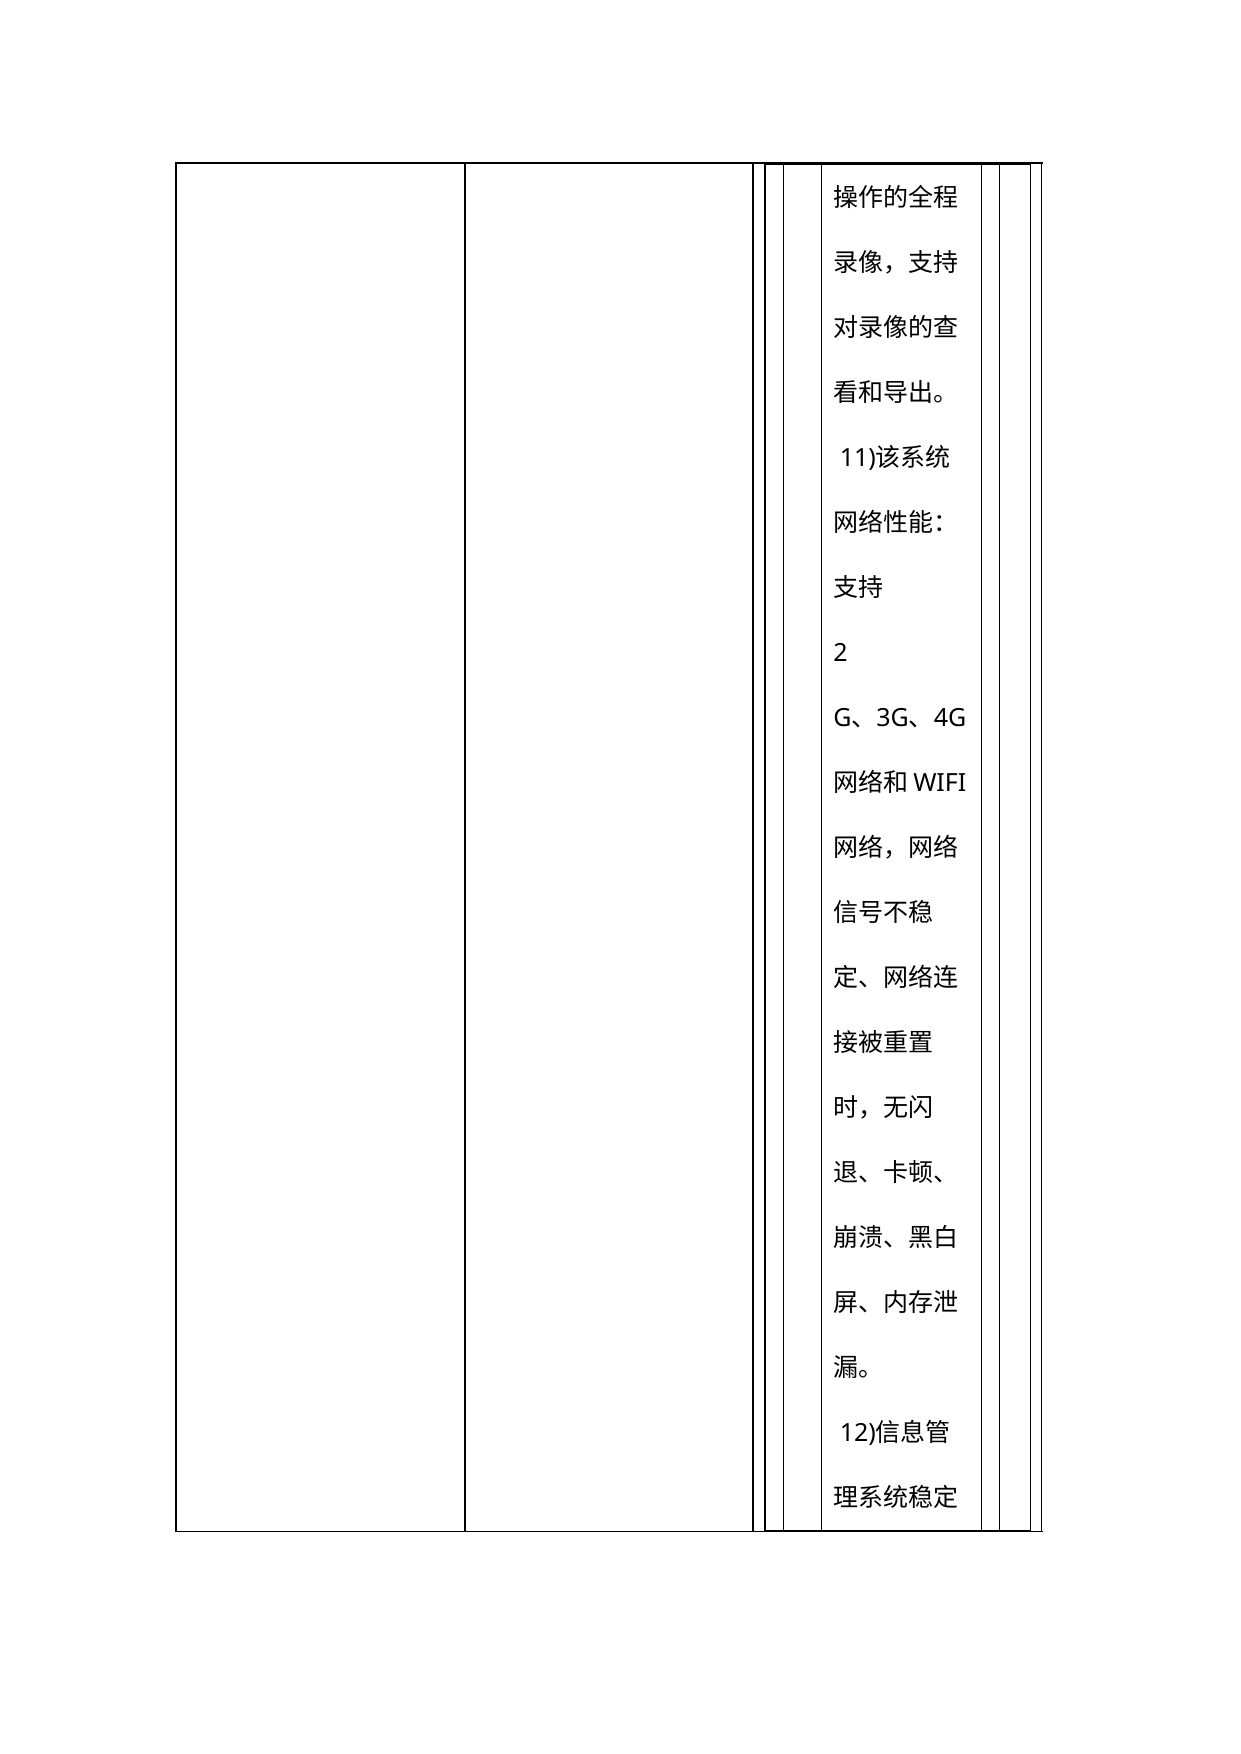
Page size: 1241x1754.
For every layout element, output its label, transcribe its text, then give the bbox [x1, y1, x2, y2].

table_cell [1000, 165, 1030, 1530]
table_cell 1 [177, 164, 464, 1531]
table_cell [982, 165, 999, 1530]
table_cell [1031, 164, 1041, 1531]
table_cell [784, 165, 821, 1530]
table_cell [754, 164, 764, 1531]
table_cell [822, 165, 981, 1530]
table_cell [466, 164, 752, 1531]
table_cell [766, 165, 783, 1530]
